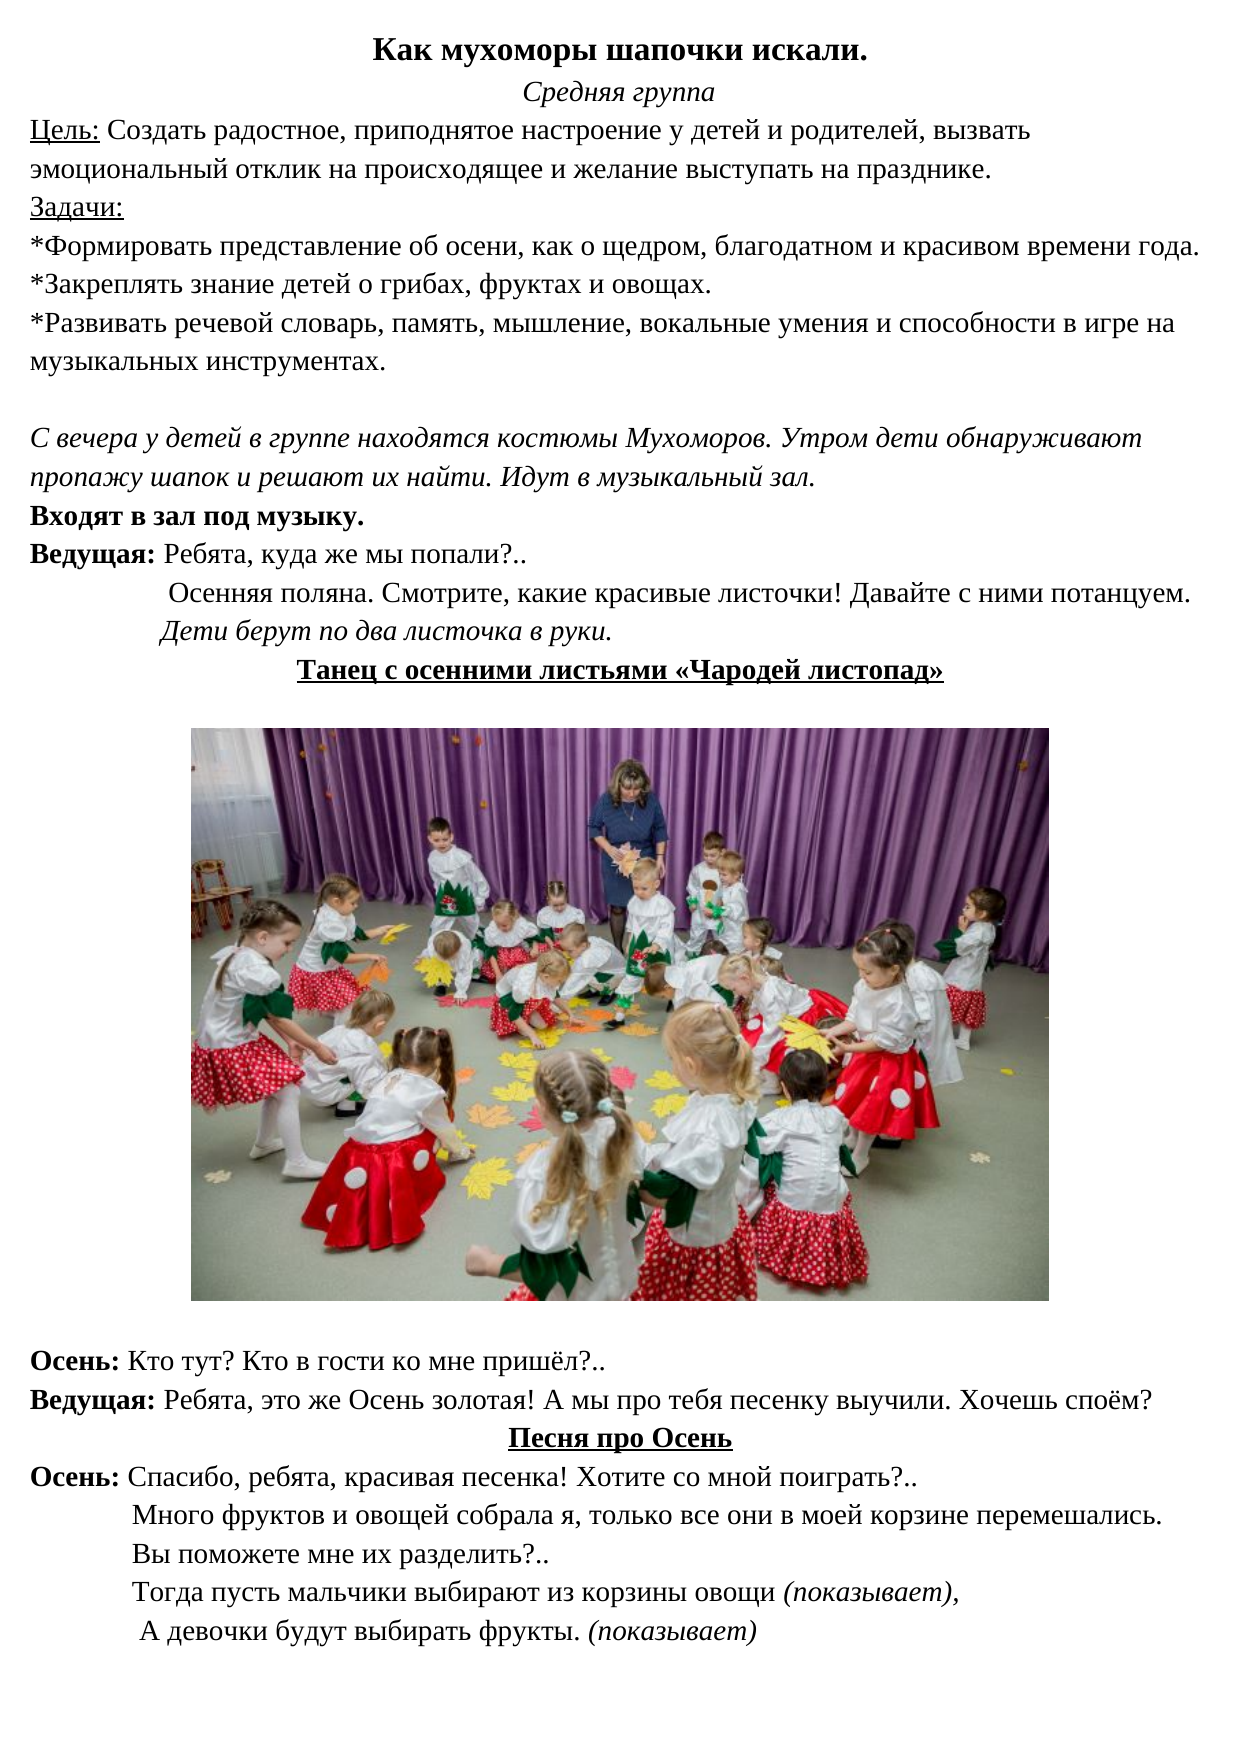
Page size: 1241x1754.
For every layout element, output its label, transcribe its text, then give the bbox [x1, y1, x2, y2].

text Средняя группа [29, 74, 1211, 107]
text Осень: Кто тут? Кто в гости ко мне пришёл?.. [29, 1343, 1211, 1377]
text Цель: Создать радостное, приподнятое настроение у детей и родителей, вызвать эмоциональный отклик на происходящее и желание выступать на празднике. [29, 112, 1211, 184]
text Песня про Осень [29, 1420, 1211, 1454]
text *Закреплять знание детей о грибах, фруктах и овощах. [29, 266, 1211, 300]
text Много фруктов и овощей собрала я, только все они в моей корзине перемешались. [29, 1497, 1211, 1531]
text *Развивать речевой словарь, память, мышление, вокальные умения и способности в игре на музыкальных инструментах. [29, 305, 1211, 377]
text А девочки будут выбирать фрукты. (показывает) [29, 1613, 1211, 1647]
text Осень: Спасибо, ребята, красивая песенка! Хотите со мной поиграть?.. [29, 1459, 1211, 1492]
text Танец с осенними листьями «Чародей листопад» [29, 652, 1211, 685]
picture [191, 728, 1049, 1301]
text Входят в зал под музыку. [29, 498, 1211, 531]
text *Формировать представление об осени, как о щедром, благодатном и красивом времени года. [29, 228, 1211, 261]
text Тогда пусть мальчики выбирают из корзины овощи (показывает), [29, 1574, 1211, 1608]
text Дети берут по два листочка в руки. [29, 613, 1211, 647]
text Как мухоморы шапочки искали. [29, 29, 1211, 68]
text Вы поможете мне их разделить?.. [29, 1536, 1211, 1569]
text Задачи: [29, 189, 1211, 223]
text Осенняя поляна. Смотрите, какие красивые листочки! Давайте с ними потанцуем. [29, 575, 1211, 608]
text Ведущая: Ребята, куда же мы попали?.. [29, 536, 1211, 570]
text Ведущая: Ребята, это же Осень золотая! А мы про тебя песенку выучили. Хочешь споём? [29, 1382, 1211, 1415]
text С вечера у детей в группе находятся костюмы Мухоморов. Утром дети обнаруживают пропажу шапок и решают их найти. Идут в музыкальный зал. [29, 421, 1211, 493]
